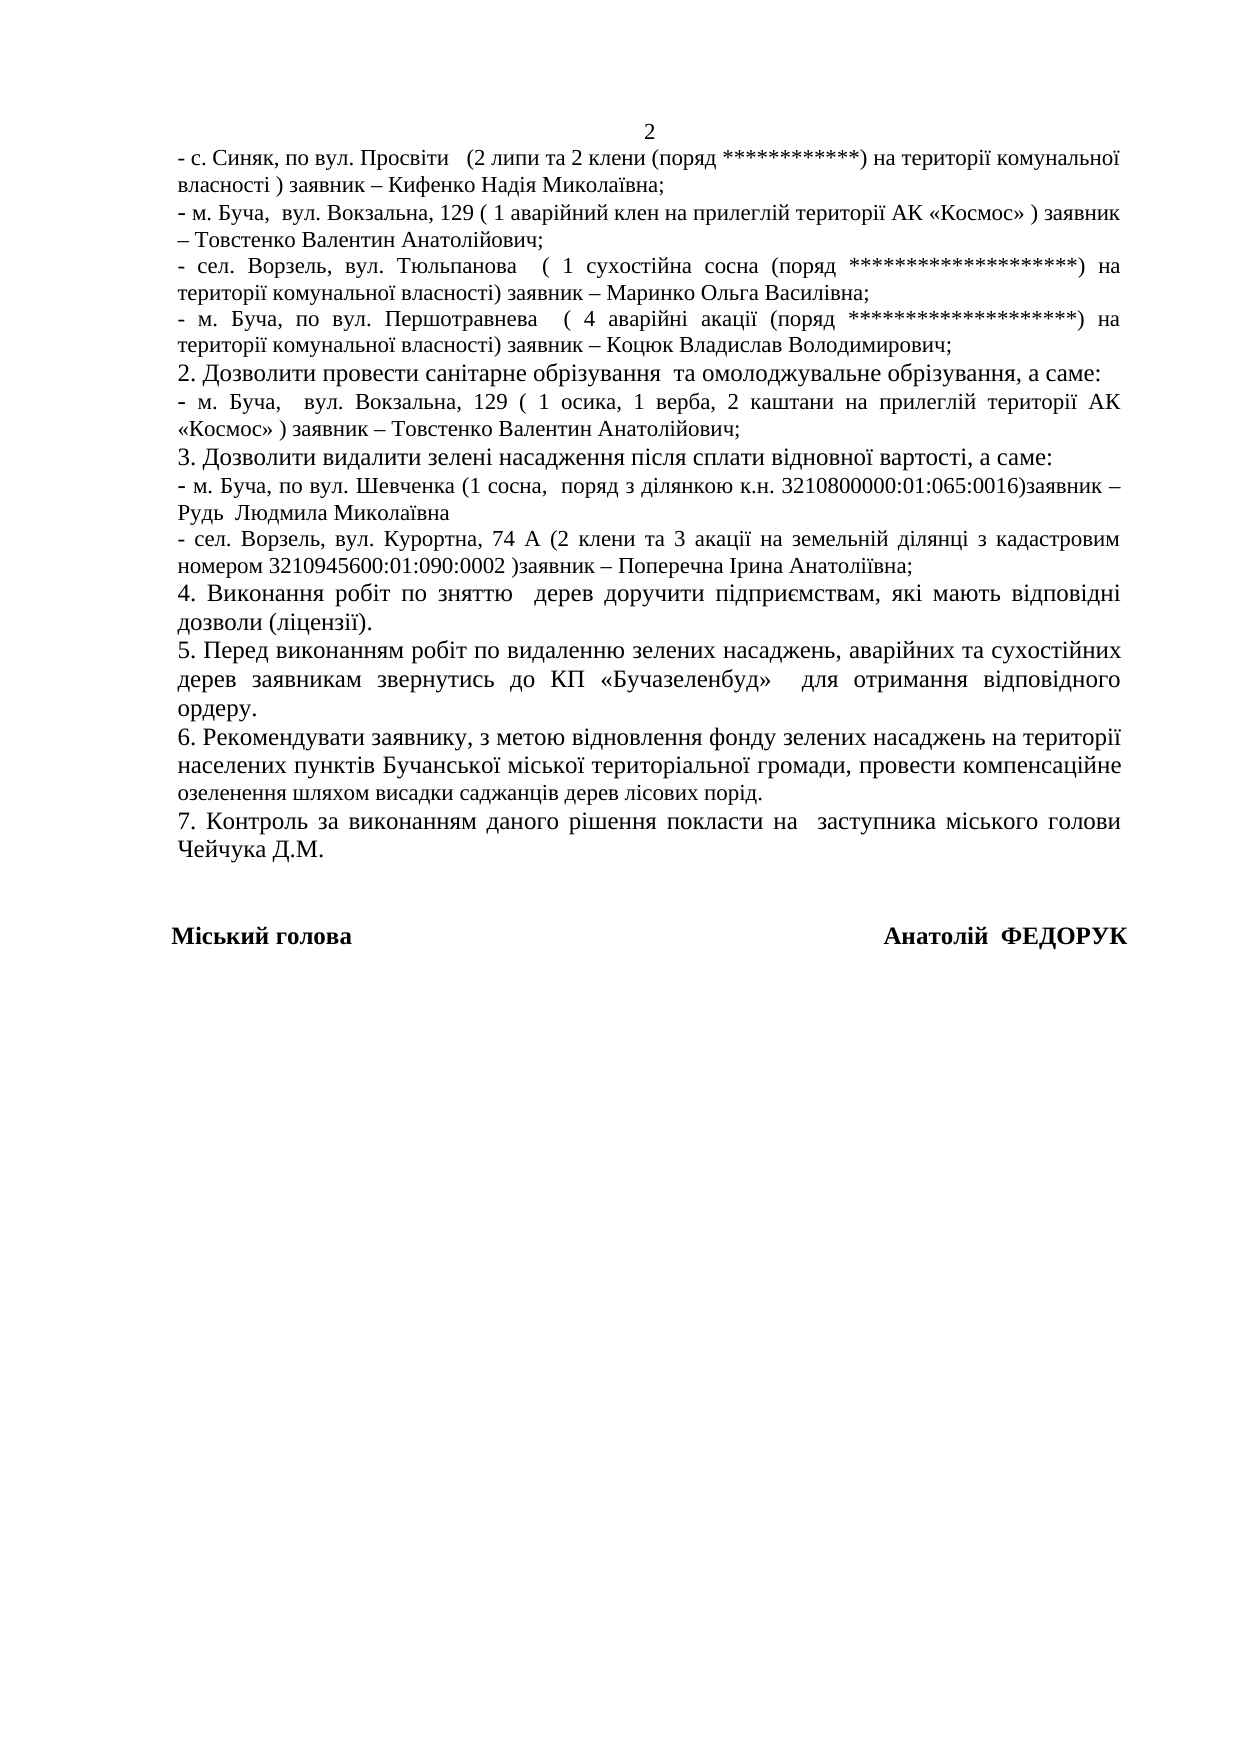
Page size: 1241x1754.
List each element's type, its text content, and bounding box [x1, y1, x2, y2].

text 6. Рекомендувати заявнику, з метою відновлення фонду зелених насаджень на території населених пунктів Бучанської міської територіальної громади, провести компенсаційне озеленення шляхом висадки саджанців дерев лісових порід. [177, 722, 1122, 806]
text - м. Буча, по вул. Першотравнева ( 4 аварійні акації (поряд ********************) на території комунальної власності) заявник – Коцюк Владислав Володимирович; [177, 305, 1122, 358]
text 2. Дозволити провести санітарне обрізування та омолоджувальне обрізування, а саме: [177, 358, 1122, 386]
text 3. Дозволити видалити зелені насадження після сплати відновної вартості, а саме: [177, 442, 1122, 470]
text 5. Перед виконанням робіт по видаленню зелених насаджень, аварійних та сухостійних дерев заявникам звернутись до КП «Бучазеленбуд» для отримання відповідного ордеру. [177, 636, 1122, 722]
text - м. Буча, вул. Вокзальна, 129 ( 1 аварійний клен на прилеглій території АК «Космос» ) заявник – Товстенко Валентин Анатолійович; [177, 197, 1122, 252]
text - м. Буча, по вул. Шевченка (1 сосна, поряд з ділянкою к.н. 3210800000:01:065:0016)заявник – Рудь Людмила Миколаївна [177, 470, 1122, 525]
text Міський голова Анатолій ФЕДОРУК [171, 921, 1128, 949]
text - сел. Ворзель, вул. Курортна, 74 А (2 клени та 3 акації на земельній ділянці з кадастровим номером 3210945600:01:090:0002 )заявник – Поперечна Ірина Анатоліївна; [177, 525, 1122, 578]
text 4. Виконання робіт по зняттю дерев доручити підприємствам, які мають відповідні дозволи (ліцензії). [177, 578, 1122, 636]
text - сел. Ворзель, вул. Тюльпанова ( 1 сухостійна сосна (поряд ********************) на території комунальної власності) заявник – Маринко Ольга Василівна; [177, 252, 1122, 305]
text - м. Буча, вул. Вокзальна, 129 ( 1 осика, 1 верба, 2 каштани на прилеглій території АК «Космос» ) заявник – Товстенко Валентин Анатолійович; [177, 386, 1122, 442]
text 7. Контроль за виконанням даного рішення покласти на заступника міського голови Чейчука Д.М. [177, 806, 1122, 863]
text 2 [177, 118, 1122, 144]
text - с. Синяк, по вул. Просвіти (2 липи та 2 клени (поряд ************) на території комунальної власності ) заявник – Кифенко Надія Миколаївна; [177, 144, 1122, 197]
